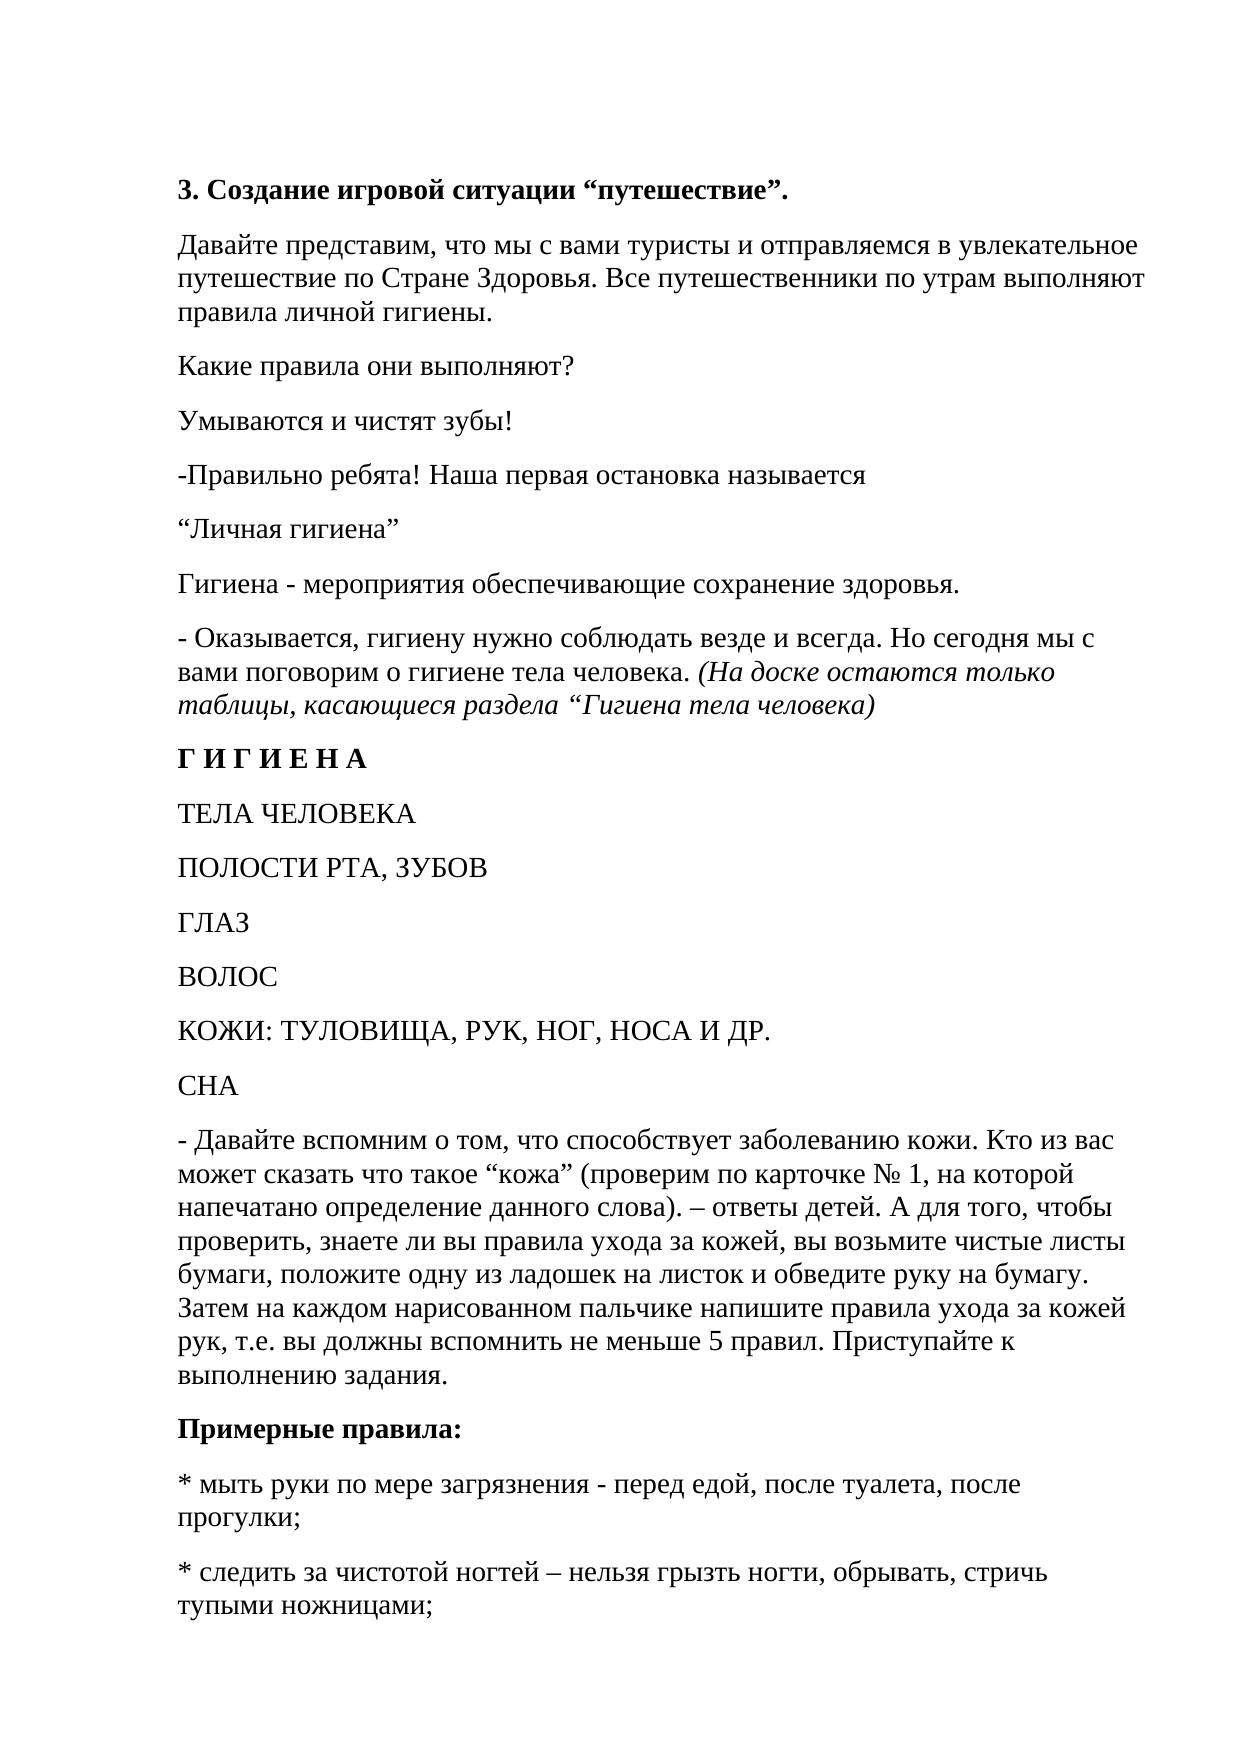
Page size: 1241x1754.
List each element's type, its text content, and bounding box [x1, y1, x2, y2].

text Давайте представим, что мы с вами туристы и отправляемся в увлекательное путешествие по Стране Здоровья. Все путешественники по утрам выполняют правила личной гигиены. [177, 227, 1152, 327]
text ВОЛОС [177, 959, 1152, 993]
text - Оказывается, гигиену нужно соблюдать везде и всегда. Но сегодня мы с вами поговорим о гигиене тела человека. (На доске остаются только таблицы, касающиеся раздела “Гигиена тела человека) [177, 620, 1152, 721]
text * мыть руки по мере загрязнения - перед едой, после туалета, после прогулки; [177, 1466, 1152, 1533]
text ПОЛОСТИ РТА, ЗУБОВ [177, 850, 1152, 884]
text 3. Создание игровой ситуации “путешествие”. [177, 172, 1152, 206]
text - Давайте вспомним о том, что способствует заболеванию кожи. Кто из вас может сказать что такое “кожа” (проверим по карточке № 1, на которой напечатано определение данного слова). – ответы детей. А для того, чтобы проверить, знаете ли вы правила ухода за кожей, вы возьмите чистые листы бумаги, положите одну из ладошек на листок и обведите руку на бумагу. Затем на каждом нарисованном пальчике напишите правила ухода за кожей рук, т.е. вы должны вспомнить не меньше 5 правил. Приступайте к выполнению задания. [177, 1122, 1152, 1391]
text Г И Г И Е Н А [177, 742, 1152, 775]
text СНА [177, 1068, 1152, 1101]
text Гигиена - мероприятия обеспечивающие сохранение здоровья. [177, 566, 1152, 599]
text “Личная гигиена” [177, 511, 1152, 545]
text ГЛАЗ [177, 905, 1152, 938]
text Какие правила они выполняют? [177, 348, 1152, 382]
text Умываются и чистят зубы! [177, 403, 1152, 436]
text -Правильно ребята! Наша первая остановка называется [177, 457, 1152, 491]
text Примерные правила: [177, 1411, 1152, 1445]
text * следить за чистотой ногтей – нельзя грызть ногти, обрывать, стричь тупыми ножницами; [177, 1554, 1152, 1621]
text КОЖИ: ТУЛОВИЩА, РУК, НОГ, НОСА И ДР. [177, 1013, 1152, 1047]
text ТЕЛА ЧЕЛОВЕКА [177, 796, 1152, 829]
